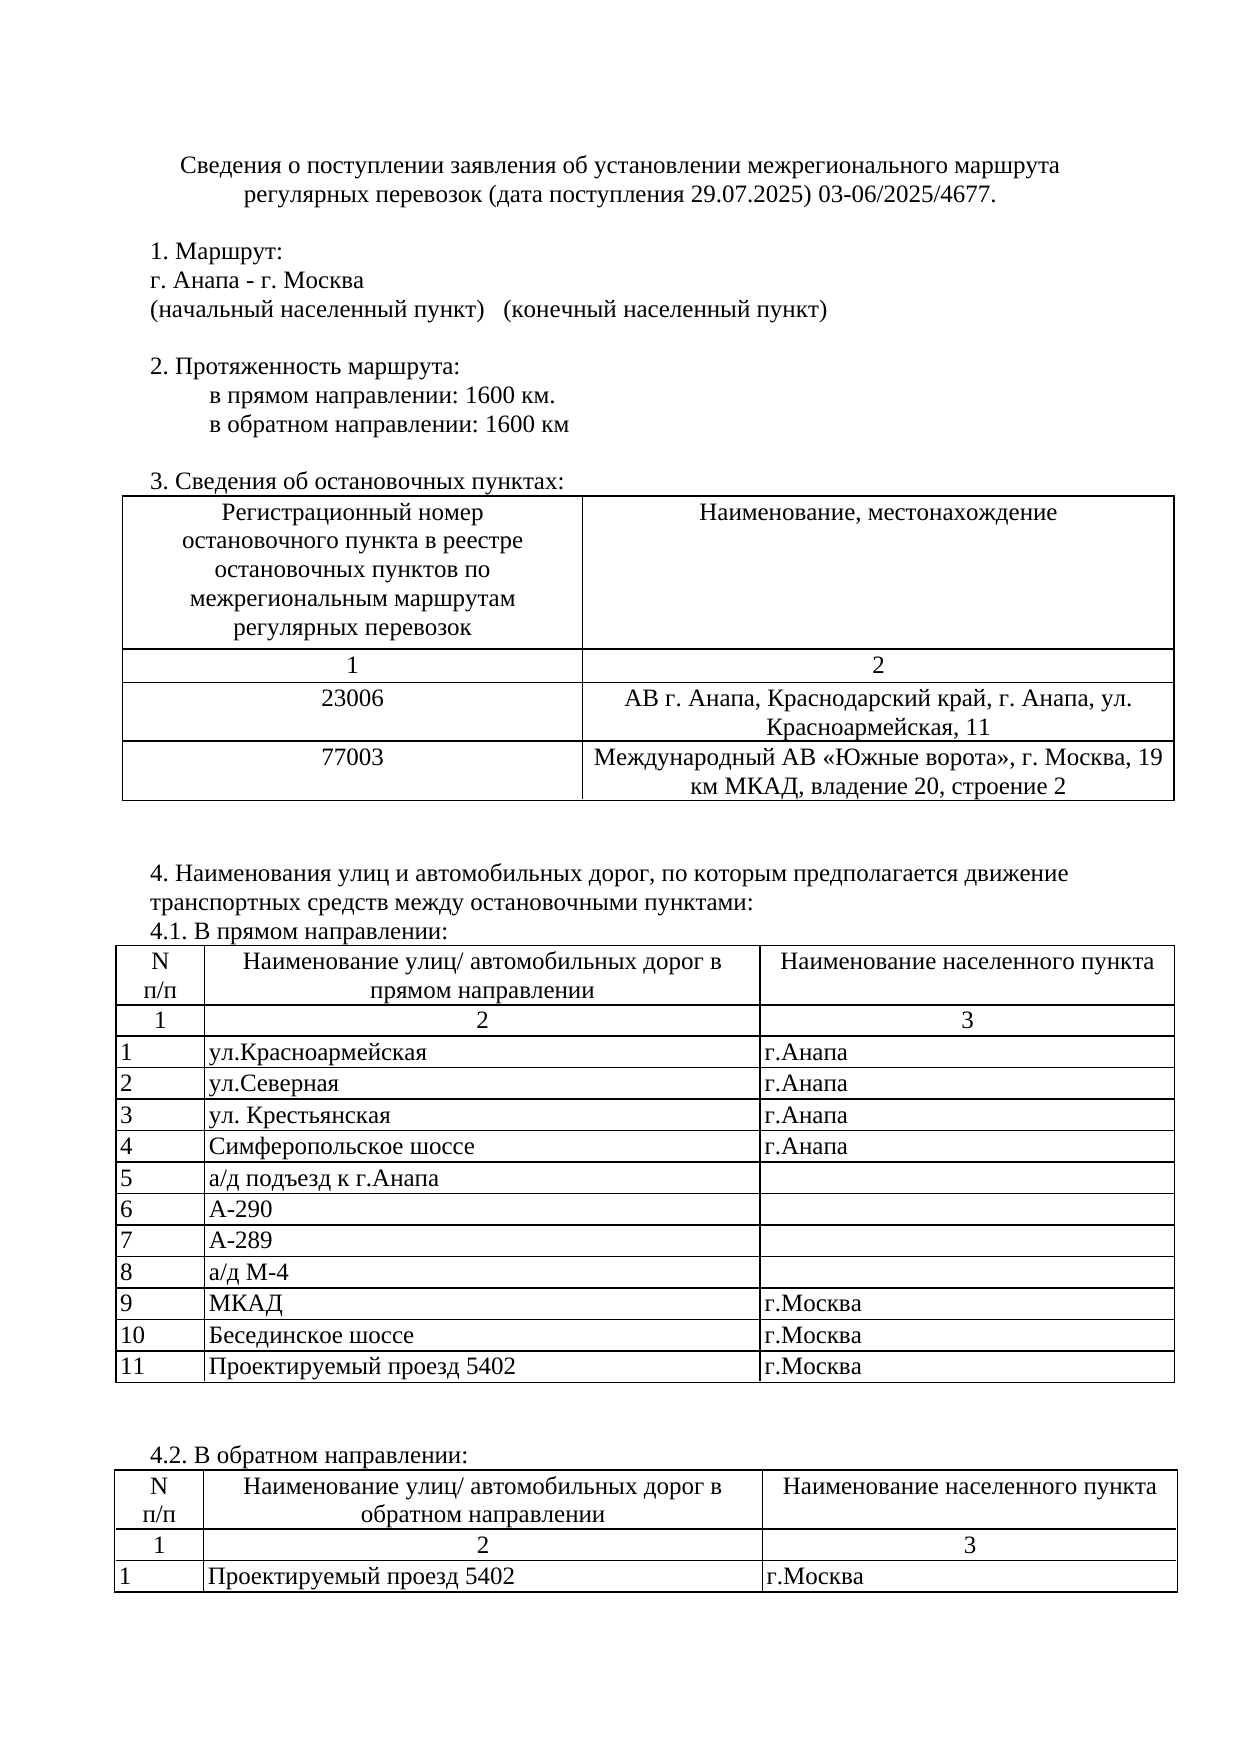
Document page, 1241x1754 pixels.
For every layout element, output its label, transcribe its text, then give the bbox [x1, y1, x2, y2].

text в прямом направлении: 1600 км. [150, 380, 1090, 409]
table_cell Проектируемый проезд 5402 [204, 1561, 762, 1591]
text 1. Маршрут: [150, 236, 1090, 265]
table_cell 1 [117, 1006, 204, 1035]
table_cell г.Анапа [761, 1100, 1174, 1130]
table_header Наименование улиц/ автомобильных дорог в прямом направлении [205, 946, 759, 1004]
table_cell 2 [117, 1068, 204, 1098]
table_cell 7 [117, 1226, 204, 1256]
table_cell ул.Северная [205, 1068, 759, 1098]
table_cell 9 [117, 1289, 204, 1318]
table_cell 1 [115, 1529, 203, 1560]
table_cell г.Москва [763, 1560, 1177, 1591]
table_cell АВ г. Анапа, Краснодарский край, г. Анапа, ул. Красноармейская, 11 [583, 683, 1173, 740]
table_cell 10 [117, 1320, 204, 1350]
table_cell Симферопольское шоссе [205, 1131, 759, 1161]
table_cell г.Анапа [761, 1131, 1174, 1161]
text 2. Протяженность маршрута: [150, 351, 1090, 380]
table_cell 23006 [123, 683, 582, 740]
table_cell 2 [204, 1530, 762, 1560]
table_cell 3 [117, 1100, 204, 1130]
table_cell 2 [583, 650, 1173, 681]
table_cell г.Москва [761, 1289, 1174, 1318]
table_cell 5 [117, 1163, 204, 1193]
text г. Анапа - г. Москва [150, 265, 1090, 294]
table_cell 2 [205, 1006, 759, 1035]
text (начальный населенный пункт) (конечный населенный пункт) [150, 294, 1090, 322]
table_cell 3 [761, 1006, 1174, 1035]
table_header N п/п [117, 946, 204, 1004]
table_header Наименование населенного пункта [763, 1471, 1177, 1528]
table_cell Международный АВ «Южные ворота», г. Москва, 19 км МКАД, владение 20, строение 2 [583, 742, 1173, 799]
table_cell МКАД [205, 1289, 759, 1318]
table_cell ул.Красноармейская [205, 1037, 759, 1067]
table_header Регистрационный номер остановочного пункта в реестре остановочных пунктов по межрегиональным маршрутам регулярных перевозок [123, 497, 582, 648]
table_cell г.Москва [761, 1320, 1174, 1350]
table_header Наименование улиц/ автомобильных дорог в обратном направлении [204, 1471, 762, 1528]
text в обратном направлении: 1600 км [150, 409, 1090, 437]
table_cell 11 [117, 1352, 204, 1381]
table_cell 3 [763, 1528, 1177, 1560]
table_header Наименование населенного пункта [761, 946, 1174, 1004]
table_cell Проектируемый проезд 5402 [205, 1352, 759, 1381]
table_cell 1 [117, 1037, 204, 1067]
table_cell А-289 [205, 1226, 759, 1256]
table_header Наименование, местонахождение [583, 497, 1173, 648]
table_header N п/п [115, 1471, 203, 1528]
table_cell 6 [117, 1194, 204, 1224]
table_cell 8 [117, 1257, 204, 1287]
table_cell Бесединское шоссе [205, 1320, 759, 1350]
table_cell а/д подъезд к г.Анапа [205, 1163, 759, 1193]
table_cell 1 [123, 650, 582, 681]
text 4.1. В прямом направлении: [150, 916, 1090, 945]
table_cell [761, 1257, 1174, 1287]
table_cell 4 [117, 1131, 204, 1161]
table_cell г.Анапа [761, 1037, 1174, 1067]
table_cell ул. Крестьянская [205, 1100, 759, 1130]
table_cell А-290 [205, 1194, 759, 1224]
table_cell 1 [115, 1561, 203, 1591]
text 4.2. В обратном направлении: [150, 1440, 1090, 1469]
table_cell [761, 1194, 1174, 1224]
text 4. Наименования улиц и автомобильных дорог, по которым предполагается движение транспортных средств между остановочными пунктами: [150, 858, 1090, 916]
table_cell г.Москва [761, 1352, 1174, 1381]
text Сведения о поступлении заявления об установлении межрегионального маршрута регулярных перевозок (дата поступления 29.07.2025) 03-06/2025/4677. [150, 150, 1090, 207]
table_cell [761, 1163, 1174, 1193]
table_cell [761, 1226, 1174, 1256]
text 3. Сведения об остановочных пунктах: [150, 466, 1090, 495]
table_cell г.Анапа [761, 1068, 1174, 1098]
table_cell 77003 [123, 742, 582, 799]
table_cell а/д М-4 [205, 1257, 759, 1287]
